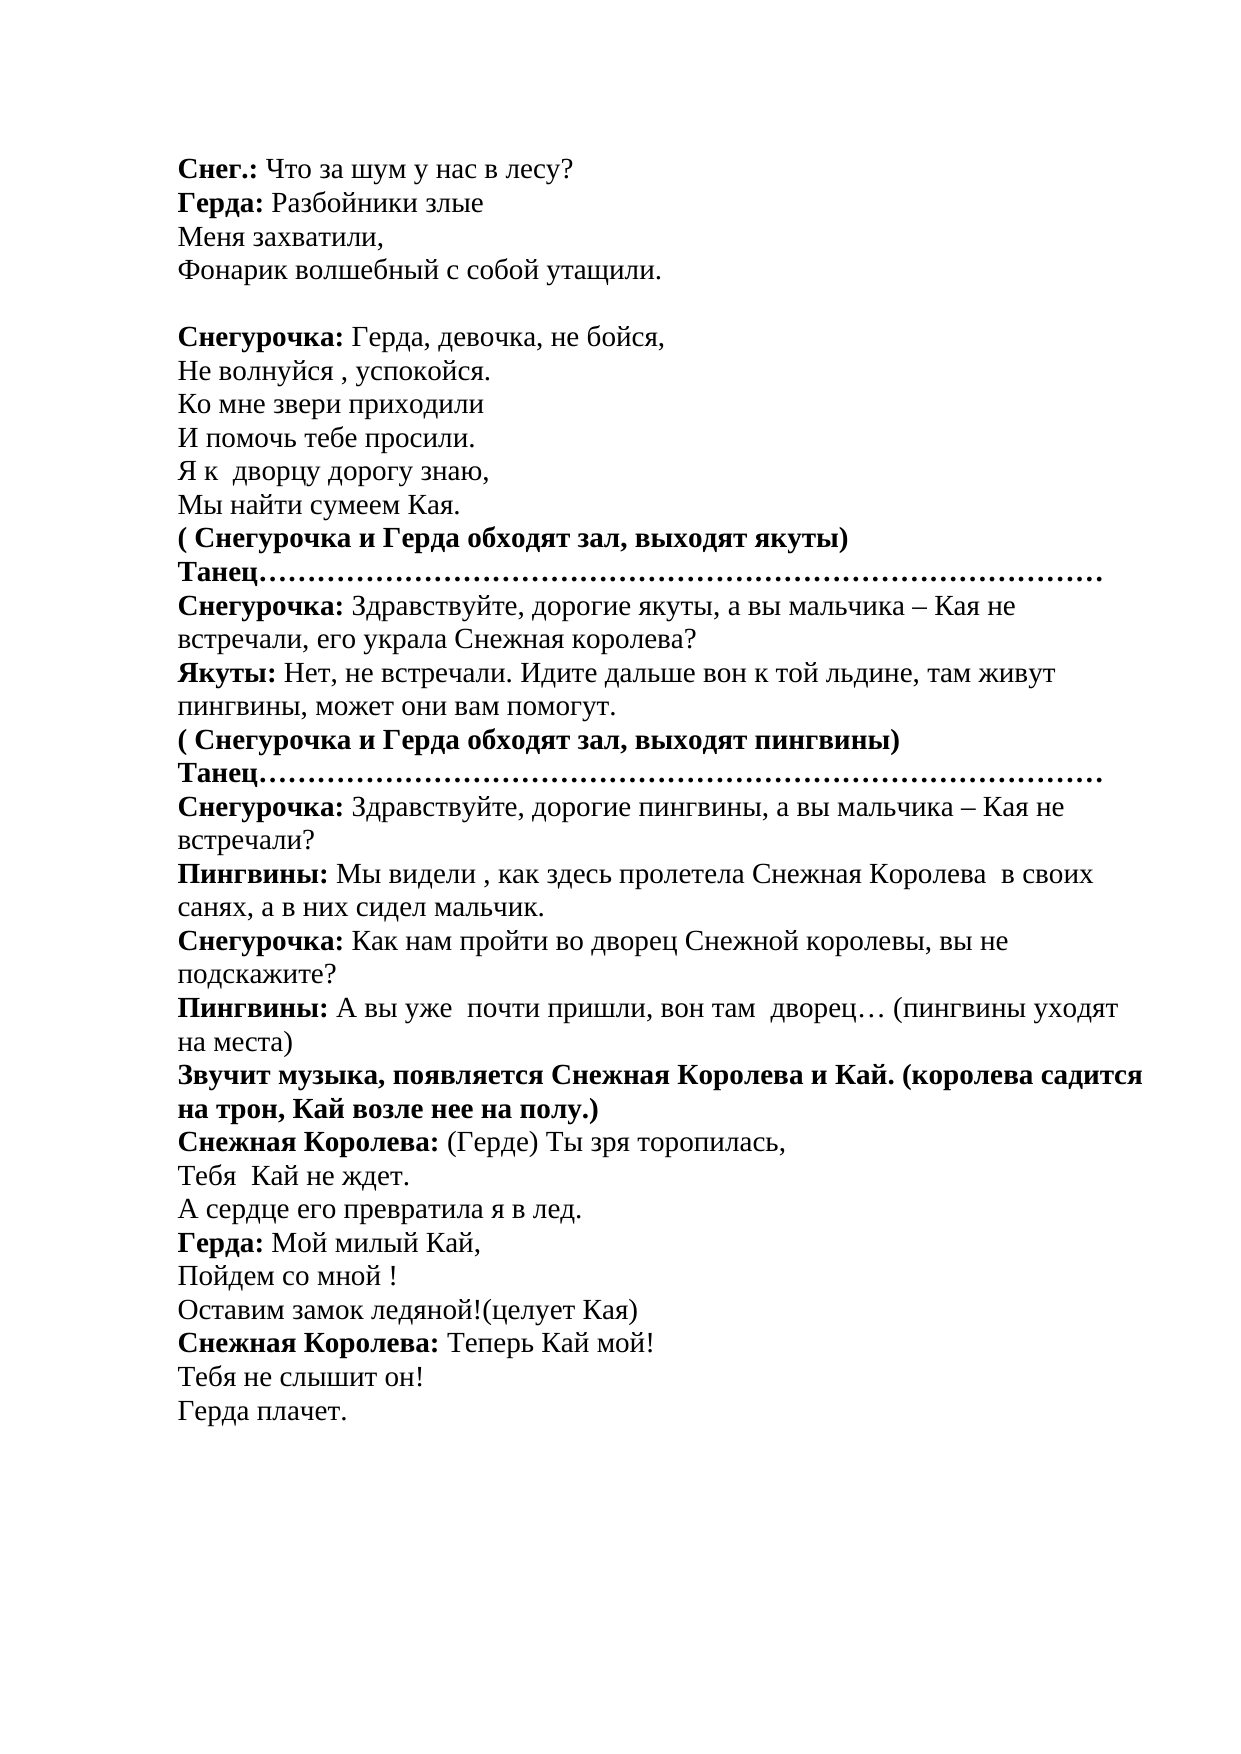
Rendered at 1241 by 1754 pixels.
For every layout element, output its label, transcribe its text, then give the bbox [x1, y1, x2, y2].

text Снег.: Что за шум у нас в лесу? [177, 152, 1152, 185]
text Ко мне звери приходили [177, 386, 1152, 420]
text Снежная Королева: Теперь Кай мой! [177, 1326, 1152, 1359]
text А сердце его превратила я в лед. [177, 1191, 1152, 1225]
text Я к дворцу дорогу знаю, [177, 453, 1152, 487]
text Пойдем со мной ! [177, 1258, 1152, 1292]
text Не волнуйся , успокойся. [177, 353, 1152, 386]
text Тебя не слышит он! [177, 1359, 1152, 1393]
text Герда: Разбойники злые [177, 185, 1152, 219]
text Звучит музыка, появляется Снежная Королева и Кай. (королева садится на трон, Кай возле нее на полу.) [177, 1057, 1152, 1124]
text Пингвины: Мы видели , как здесь пролетела Снежная Королева в своих санях, а в них сидел мальчик. [177, 856, 1152, 923]
text Оставим замок ледяной!(целует Кая) [177, 1292, 1152, 1326]
text Герда: Мой милый Кай, [177, 1225, 1152, 1258]
text Фонарик волшебный с собой утащили. [177, 252, 1152, 286]
text Тебя Кай не ждет. [177, 1158, 1152, 1191]
text Танец…………………………………………………………………………… [177, 554, 1152, 588]
text Мы найти сумеем Кая. [177, 487, 1152, 521]
text Снежная Королева: (Герде) Ты зря торопилась, [177, 1124, 1152, 1158]
text Снегурочка: Герда, девочка, не бойся, [177, 319, 1152, 353]
text И помочь тебе просили. [177, 420, 1152, 453]
text Снегурочка: Как нам пройти во дворец Снежной королевы, вы не подскажите? [177, 923, 1152, 990]
text Меня захватили, [177, 219, 1152, 252]
text Снегурочка: Здравствуйте, дорогие пингвины, а вы мальчика – Кая не встречали? [177, 789, 1152, 856]
text Якуты: Нет, не встречали. Идите дальше вон к той льдине, там живут пингвины, может они вам помогут. [177, 655, 1152, 722]
text Пингвины: А вы уже почти пришли, вон там дворец… (пингвины уходят на места) [177, 990, 1152, 1057]
text Танец…………………………………………………………………………… [177, 755, 1152, 789]
text Герда плачет. [177, 1393, 1152, 1426]
text ( Снегурочка и Герда обходят зал, выходят пингвины) [177, 722, 1152, 755]
text ( Снегурочка и Герда обходят зал, выходят якуты) [177, 521, 1152, 554]
text Снегурочка: Здравствуйте, дорогие якуты, а вы мальчика – Кая не встречали, его украла Снежная королева? [177, 588, 1152, 655]
